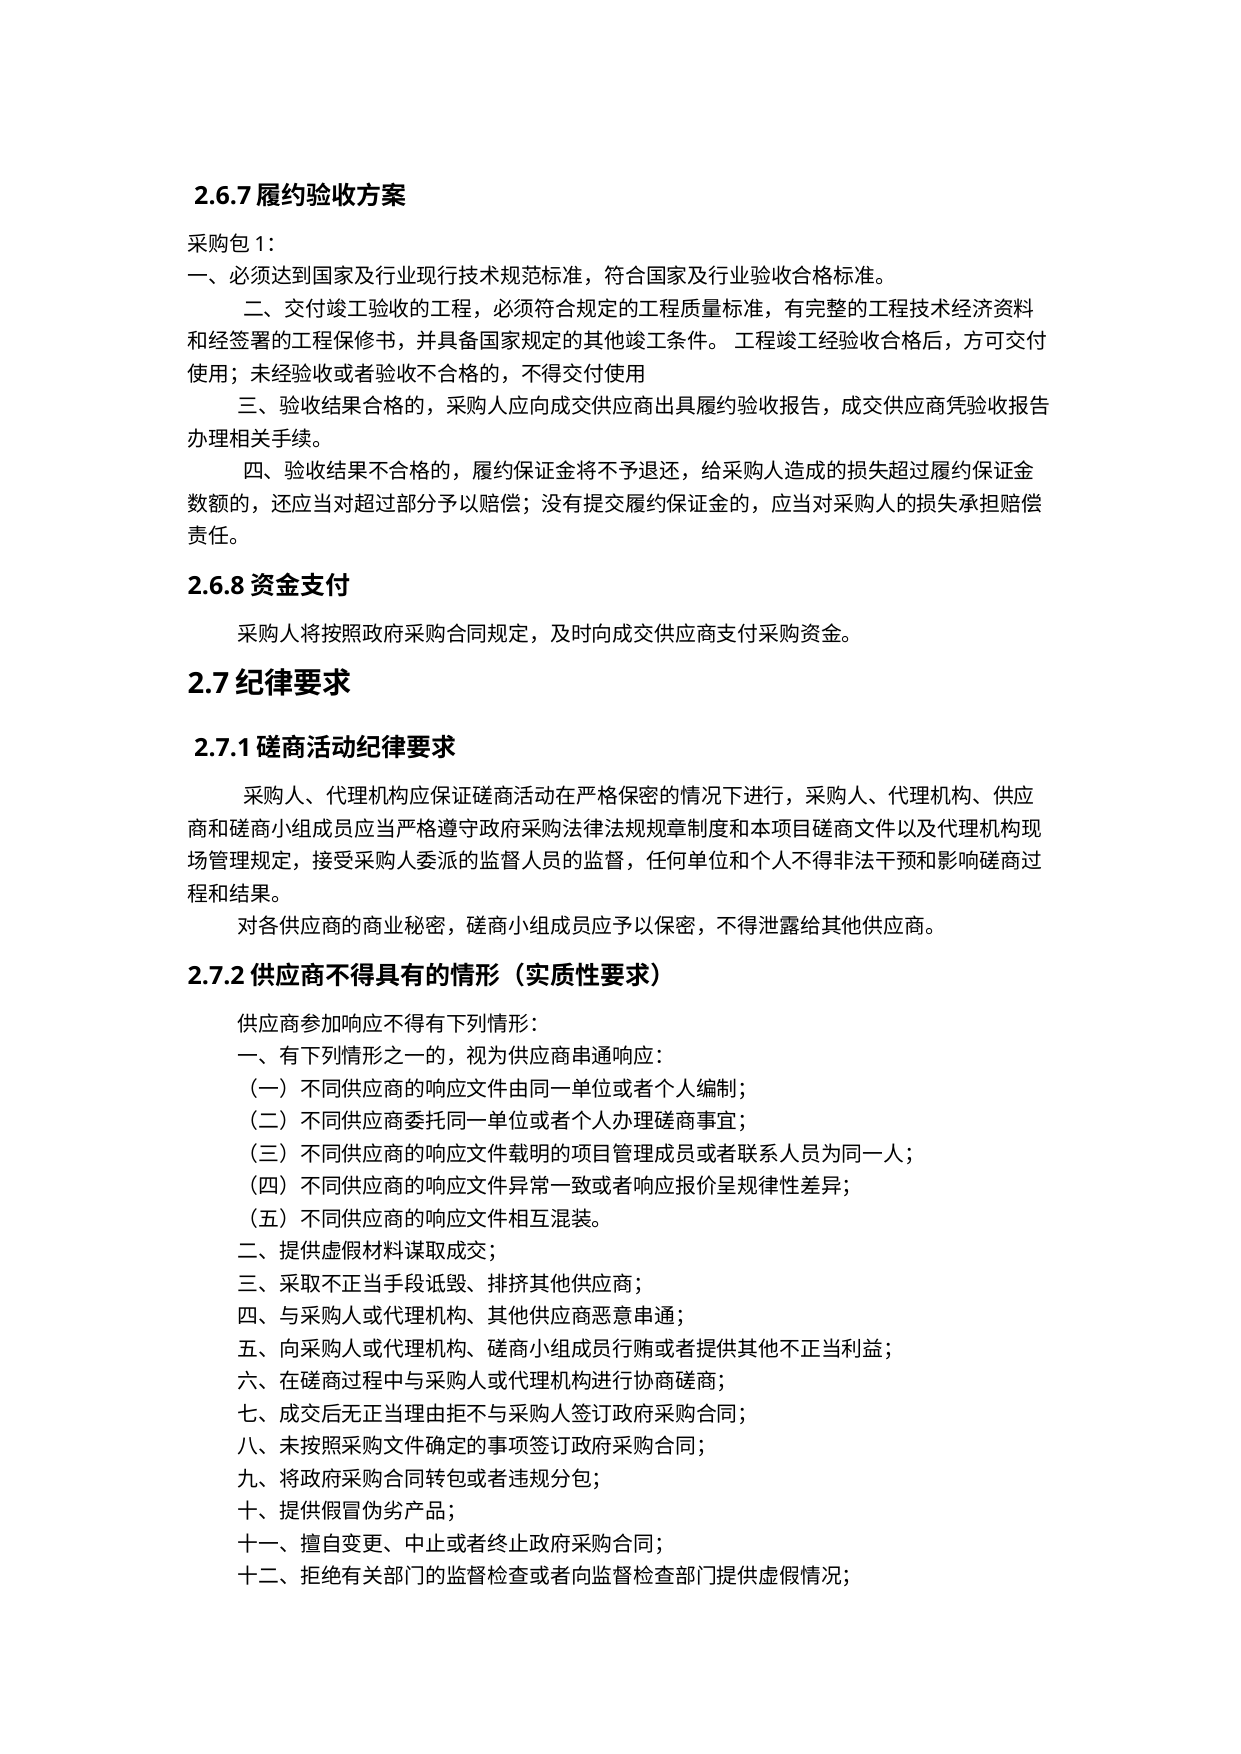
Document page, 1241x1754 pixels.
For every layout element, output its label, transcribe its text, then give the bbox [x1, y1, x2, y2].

text 七、成交后无正当理由拒不与采购人签订政府采购合同； [187, 1397, 1053, 1429]
text （一）不同供应商的响应文件由同一单位或者个人编制； [187, 1072, 1053, 1104]
text 九、将政府采购合同转包或者违规分包； [187, 1462, 1053, 1494]
text 一、有下列情形之一的，视为供应商串通响应： [187, 1039, 1053, 1072]
text 2.7.2供应商不得具有的情形（实质性要求） [187, 942, 1053, 1007]
text 二、提供虚假材料谋取成交； [187, 1234, 1053, 1267]
text 2.6.7履约验收方案 [187, 162, 1053, 227]
text 六、在磋商过程中与采购人或代理机构进行协商磋商； [187, 1364, 1053, 1397]
text 二、交付竣工验收的工程，必须符合规定的工程质量标准，有完整的工程技术经济资料和经签署的工程保修书，并具备国家规定的其他竣工条件。 工程竣工经验收合格后，方可交付使用；未经验收或者验收不合格的，不得交付使用 [187, 292, 1053, 389]
text 十、提供假冒伪劣产品； [187, 1494, 1053, 1527]
text 采购人、代理机构应保证磋商活动在严格保密的情况下进行，采购人、代理机构、供应商和磋商小组成员应当严格遵守政府采购法律法规规章制度和本项目磋商文件以及代理机构现场管理规定，接受采购人委派的监督人员的监督，任何单位和个人不得非法干预和影响磋商过程和结果。 [187, 779, 1053, 909]
text （四）不同供应商的响应文件异常一致或者响应报价呈规律性差异； [187, 1169, 1053, 1202]
text 2.7纪律要求 [187, 649, 1053, 714]
text 对各供应商的商业秘密，磋商小组成员应予以保密，不得泄露给其他供应商。 [187, 909, 1053, 942]
text 四、与采购人或代理机构、其他供应商恶意串通； [187, 1299, 1053, 1332]
text 2.7.1磋商活动纪律要求 [187, 714, 1053, 779]
text 供应商参加响应不得有下列情形： [187, 1007, 1053, 1039]
text 采购人将按照政府采购合同规定，及时向成交供应商支付采购资金。 [187, 617, 1053, 649]
text 十一、擅自变更、中止或者终止政府采购合同； [187, 1527, 1053, 1559]
text 五、向采购人或代理机构、磋商小组成员行贿或者提供其他不正当利益； [187, 1332, 1053, 1364]
text 一、必须达到国家及行业现行技术规范标准，符合国家及行业验收合格标准。 [187, 259, 1053, 292]
text 四、验收结果不合格的，履约保证金将不予退还，给采购人造成的损失超过履约保证金数额的，还应当对超过部分予以赔偿；没有提交履约保证金的，应当对采购人的损失承担赔偿责任。 [187, 454, 1053, 552]
text 2.6.8资金支付 [187, 552, 1053, 617]
text 采购包1： [187, 227, 1053, 259]
text （五）不同供应商的响应文件相互混装。 [187, 1202, 1053, 1234]
text 三、验收结果合格的，采购人应向成交供应商出具履约验收报告，成交供应商凭验收报告办理相关手续。 [187, 389, 1053, 454]
text 十二、拒绝有关部门的监督检查或者向监督检查部门提供虚假情况； [187, 1559, 1053, 1592]
text （二）不同供应商委托同一单位或者个人办理磋商事宜； [187, 1104, 1053, 1137]
text （三）不同供应商的响应文件载明的项目管理成员或者联系人员为同一人； [187, 1137, 1053, 1169]
text 八、未按照采购文件确定的事项签订政府采购合同； [187, 1429, 1053, 1462]
text 三、采取不正当手段诋毁、排挤其他供应商； [187, 1267, 1053, 1299]
